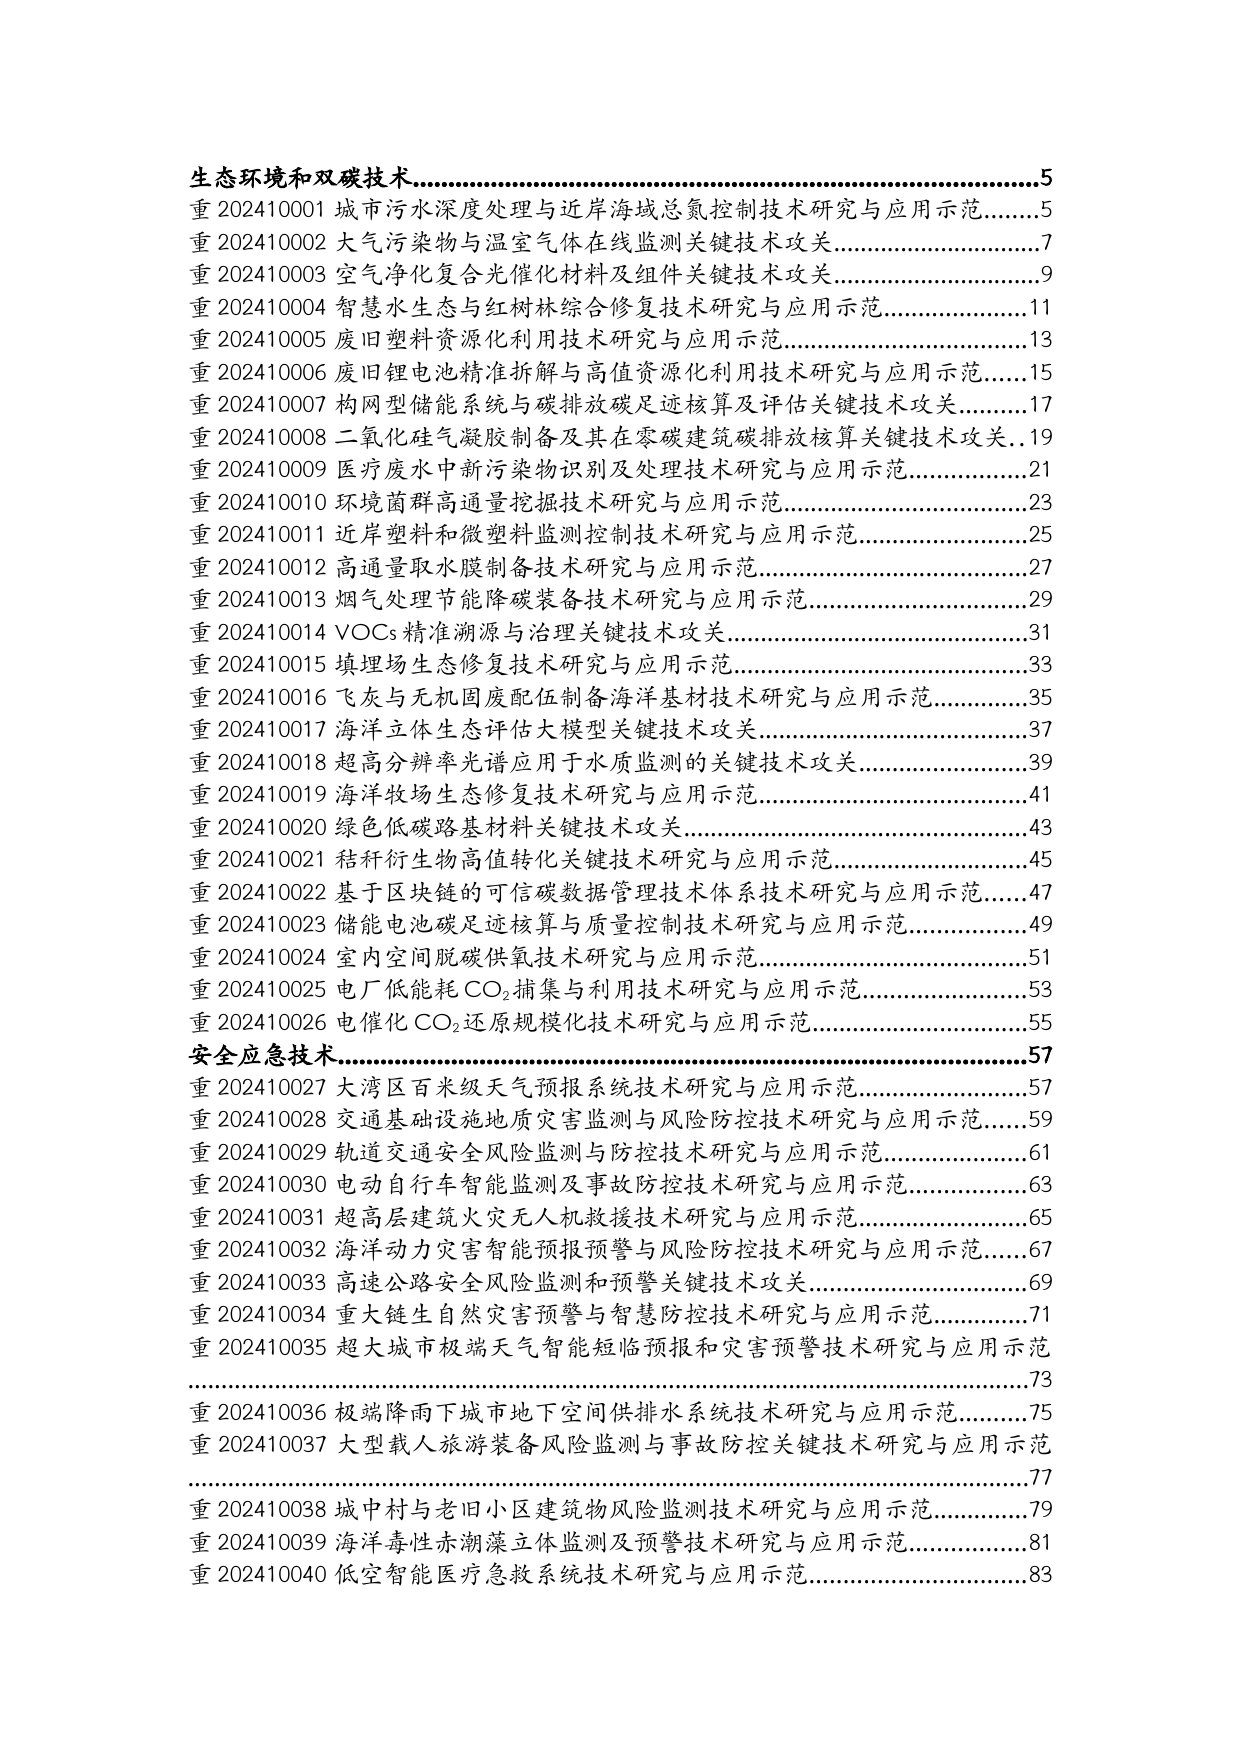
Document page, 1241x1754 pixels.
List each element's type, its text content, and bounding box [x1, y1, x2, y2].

text 重202410033 高速公路安全风险监测和预警关键技术攻关 69 [187, 1267, 1053, 1299]
text 生态环境和双碳技术 5 [187, 162, 1053, 194]
text 重202410032 海洋动力灾害智能预报预警与风险防控技术研究与应用示范 67 [187, 1234, 1053, 1267]
text 重202410007 构网型储能系统与碳排放碳足迹核算及评估关键技术攻关 17 [187, 389, 1053, 422]
text 重202410036 极端降雨下城市地下空间供排水系统技术研究与应用示范 75 [187, 1397, 1053, 1429]
text 重202410011 近岸塑料和微塑料监测控制技术研究与应用示范 25 [187, 519, 1053, 552]
text 重202410006 废旧锂电池精准拆解与高值资源化利用技术研究与应用示范 15 [187, 357, 1053, 389]
text 重202410018 超高分辨率光谱应用于水质监测的关键技术攻关 39 [187, 747, 1053, 779]
text 重202410024 室内空间脱碳供氧技术研究与应用示范 51 [187, 942, 1053, 974]
text 重202410028 交通基础设施地质灾害监测与风险防控技术研究与应用示范 59 [187, 1104, 1053, 1137]
text 重202410014 VOCs精准溯源与治理关键技术攻关 31 [187, 617, 1053, 649]
text 重202410017 海洋立体生态评估大模型关键技术攻关 37 [187, 714, 1053, 747]
text 重202410021 秸秆衍生物高值转化关键技术研究与应用示范 45 [187, 844, 1053, 877]
text 重202410031 超高层建筑火灾无人机救援技术研究与应用示范 65 [187, 1202, 1053, 1234]
text 重202410009 医疗废水中新污染物识别及处理技术研究与应用示范 21 [187, 454, 1053, 487]
text 重202410029 轨道交通安全风险监测与防控技术研究与应用示范 61 [187, 1137, 1053, 1169]
text 重202410004 智慧水生态与红树林综合修复技术研究与应用示范 11 [187, 292, 1053, 324]
text 重202410005 废旧塑料资源化利用技术研究与应用示范 13 [187, 324, 1053, 357]
text 重202410027 大湾区百米级天气预报系统技术研究与应用示范 57 [187, 1072, 1053, 1104]
text 重202410040 低空智能医疗急救系统技术研究与应用示范 83 [187, 1559, 1053, 1592]
text 重202410002 大气污染物与温室气体在线监测关键技术攻关 7 [187, 227, 1053, 259]
text 重202410010 环境菌群高通量挖掘技术研究与应用示范 23 [187, 487, 1053, 519]
text 重202410020 绿色低碳路基材料关键技术攻关 43 [187, 812, 1053, 844]
text 重202410035 超大城市极端天气智能短临预报和灾害预警技术研究与应用示范 73 [187, 1332, 1053, 1397]
text 重202410001 城市污水深度处理与近岸海域总氮控制技术研究与应用示范 5 [187, 194, 1053, 227]
text 安全应急技术 57 [187, 1039, 1053, 1072]
text 重202410030 电动自行车智能监测及事故防控技术研究与应用示范 63 [187, 1169, 1053, 1202]
text 重202410022 基于区块链的可信碳数据管理技术体系技术研究与应用示范 47 [187, 877, 1053, 909]
text 重202410015 填埋场生态修复技术研究与应用示范 33 [187, 649, 1053, 682]
text 重202410039 海洋毒性赤潮藻立体监测及预警技术研究与应用示范 81 [187, 1527, 1053, 1559]
text 重202410025 电厂低能耗CO2捕集与利用技术研究与应用示范 53 [187, 974, 1053, 1007]
text 重202410034 重大链生自然灾害预警与智慧防控技术研究与应用示范 71 [187, 1299, 1053, 1332]
text 重202410019 海洋牧场生态修复技术研究与应用示范 41 [187, 779, 1053, 812]
text 重202410003 空气净化复合光催化材料及组件关键技术攻关 9 [187, 259, 1053, 292]
text 重202410023 储能电池碳足迹核算与质量控制技术研究与应用示范 49 [187, 909, 1053, 942]
text 重202410013 烟气处理节能降碳装备技术研究与应用示范 29 [187, 584, 1053, 617]
text 重202410038 城中村与老旧小区建筑物风险监测技术研究与应用示范 79 [187, 1494, 1053, 1527]
text 重202410012 高通量取水膜制备技术研究与应用示范 27 [187, 552, 1053, 584]
text 重202410008 二氧化硅气凝胶制备及其在零碳建筑碳排放核算关键技术攻关 19 [187, 422, 1053, 454]
text 重202410016 飞灰与无机固废配伍制备海洋基材技术研究与应用示范 35 [187, 682, 1053, 714]
text 重202410026 电催化CO2还原规模化技术研究与应用示范 55 [187, 1007, 1053, 1039]
text 重202410037 大型载人旅游装备风险监测与事故防控关键技术研究与应用示范 77 [187, 1429, 1053, 1494]
